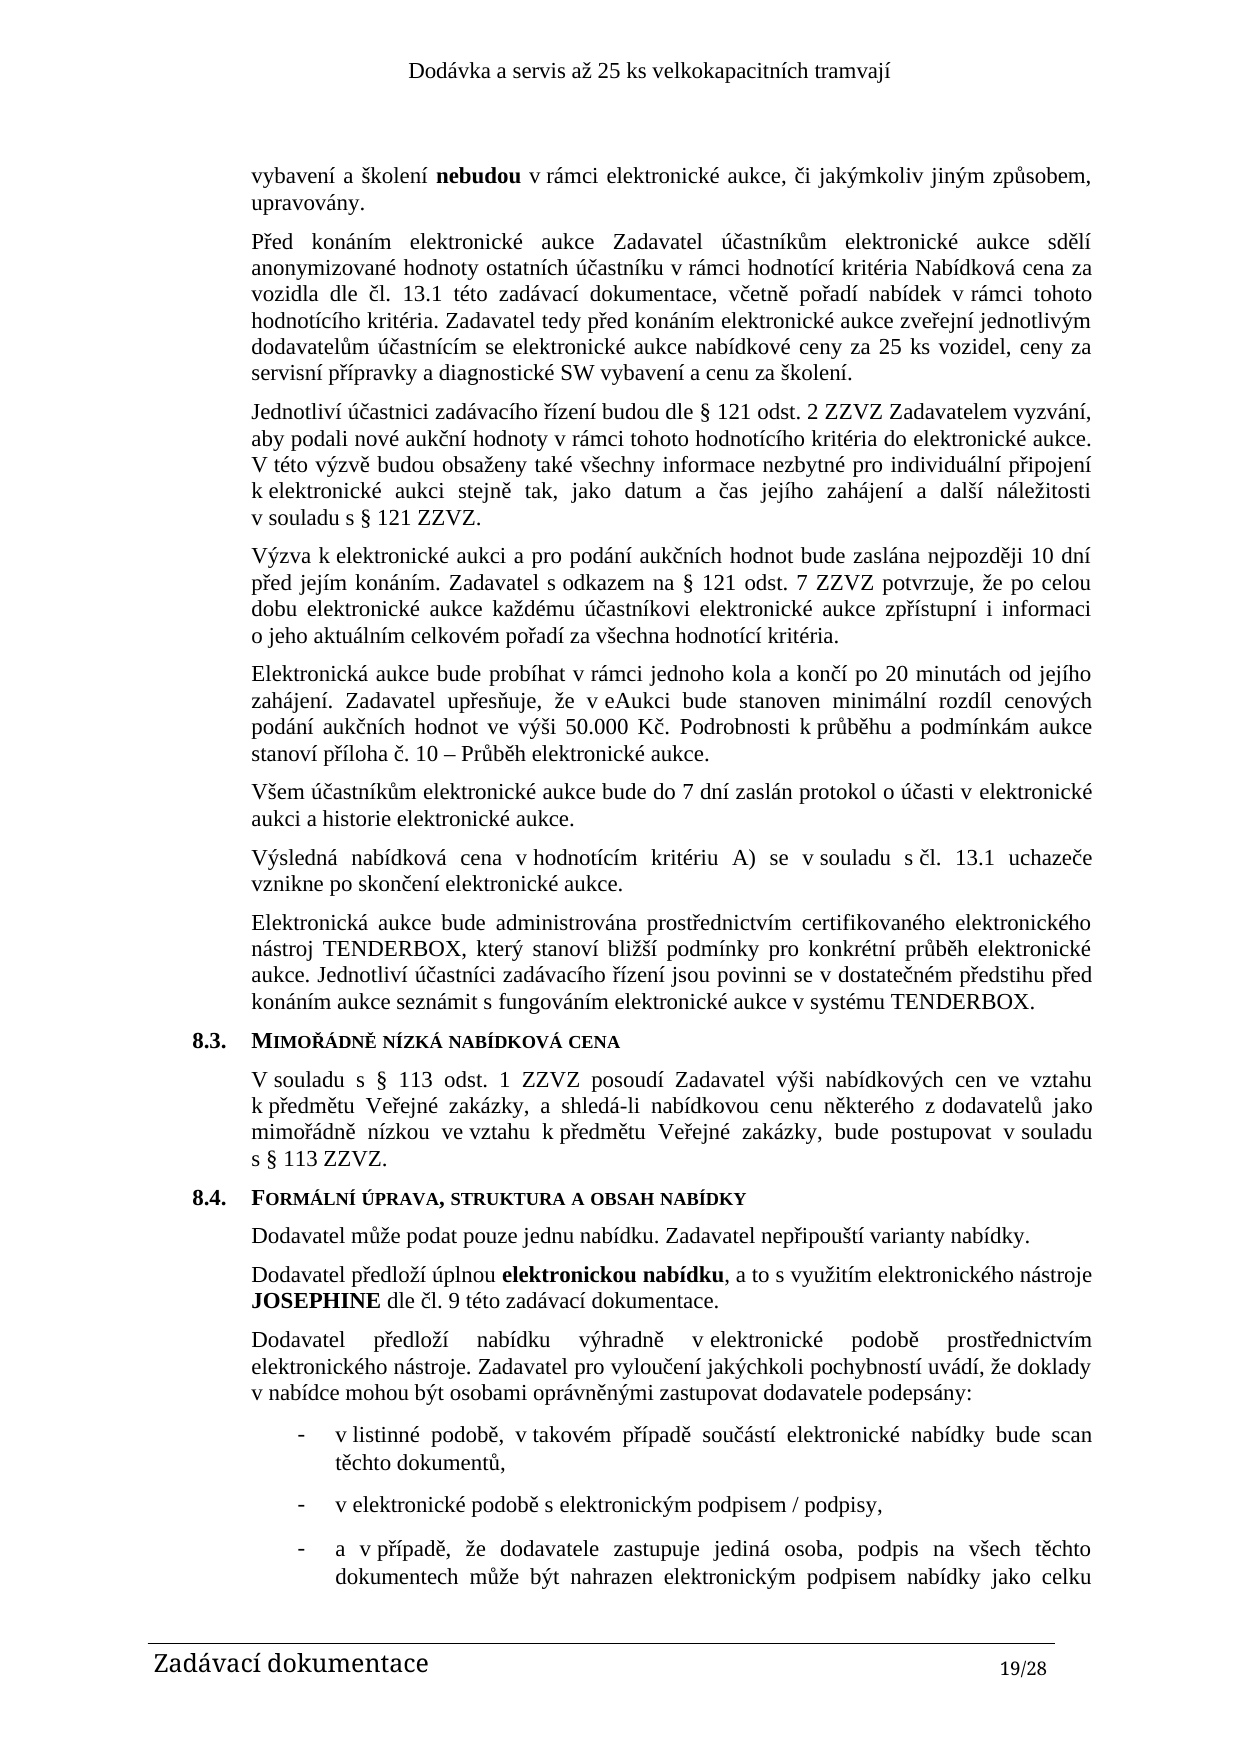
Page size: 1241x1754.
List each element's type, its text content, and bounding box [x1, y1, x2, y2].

text Všem účastníkům elektronické aukce bude do 7 dní zaslán protokol o účasti v elektronické aukci a historie elektronické aukce. [251, 778, 1092, 831]
text Elektronická aukce bude administrována prostřednictvím certifikovaného elektronického nástroj TENDERBOX, který stanoví bližší podmínky pro konkrétní průběh elektronické aukce. Jednotliví účastníci zadávacího řízení jsou povinni se v dostatečném předstihu před konáním aukce seznámit s fungováním elektronické aukce v systému TENDERBOX. [251, 909, 1092, 1014]
subtitle Formální úprava, struktura a obsah nabídky [192, 1183, 1092, 1210]
text Dodavatel může podat pouze jednu nabídku. Zadavatel nepřipouští varianty nabídky. [251, 1222, 1092, 1249]
text Elektronická aukce bude probíhat v rámci jednoho kola a končí po 20 minutách od jejího zahájení. Zadavatel upřesňuje, že v eAukci bude stanoven minimální rozdíl cenových podání aukčních hodnot ve výši 50.000 Kč. Podrobnosti k průběhu a podmínkám aukce stanoví příloha č. 10 – Průběh elektronické aukce. [251, 661, 1092, 766]
text Dodavatel předloží nabídku výhradně v elektronické podobě prostřednictvím elektronického nástroje. Zadavatel pro vyloučení jakýchkoli pochybností uvádí, že doklady v nabídce mohou být osobami oprávněnými zastupovat dodavatele podepsány: [251, 1326, 1092, 1406]
text Dodavatel předloží úplnou elektronickou nabídku, a to s využitím elektronického nástroje JOSEPHINE dle čl. 9 této zadávací dokumentace. [251, 1261, 1092, 1314]
text Před konáním elektronické aukce Zadavatel účastníkům elektronické aukce sdělí anonymizované hodnoty ostatních účastníku v rámci hodnotící kritéria Nabídková cena za vozidla dle čl. 13.1 této zadávací dokumentace, včetně pořadí nabídek v rámci tohoto hodnotícího kritéria. Zadavatel tedy před konáním elektronické aukce zveřejní jednotlivým dodavatelům účastnícím se elektronické aukce nabídkové ceny za 25 ks vozidel, ceny za servisní přípravky a diagnostické SW vybavení a cenu za školení. [251, 228, 1092, 386]
text Výsledná nabídková cena v hodnotícím kritériu A) se v souladu s čl. 13.1 uchazeče vznikne po skončení elektronické aukce. [251, 844, 1092, 896]
list v elektronické podobě s elektronickým podpisem / podpisy, [298, 1488, 1092, 1519]
text V souladu s § 113 odst. 1 ZZVZ posoudí Zadavatel výši nabídkových cen ve vztahu k předmětu Veřejné zakázky, a shledá-li nabídkovou cenu některého z dodavatelů jako mimořádně nízkou ve vztahu k předmětu Veřejné zakázky, bude postupovat v souladu s § 113 ZZVZ. [251, 1066, 1092, 1171]
text Jednotliví účastnici zadávacího řízení budou dle § 121 odst. 2 ZZVZ Zadavatelem vyzvání, aby podali nové aukční hodnoty v rámci tohoto hodnotícího kritéria do elektronické aukce. V této výzvě budou obsaženy také všechny informace nezbytné pro individuální připojení k elektronické aukci stejně tak, jako datum a čas jejího zahájení a další náležitosti v souladu s § 121 ZZVZ. [251, 398, 1092, 530]
text Výzva k elektronické aukci a pro podání aukčních hodnot bude zaslána nejpozději 10 dní před jejím konáním. Zadavatel s odkazem na § 121 odst. 7 ZZVZ potvrzuje, že po celou dobu elektronické aukce každému účastníkovi elektronické aukce zpřístupní i informaci o jeho aktuálním celkovém pořadí za všechna hodnotící kritéria. [251, 543, 1092, 648]
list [298, 1532, 1092, 1589]
list v listinné podobě, v takovém případě součástí elektronické nabídky bude scan těchto dokumentů, [298, 1418, 1092, 1476]
subtitle Mimořádně nízká nabídková cena [192, 1027, 1092, 1053]
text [251, 162, 1092, 215]
